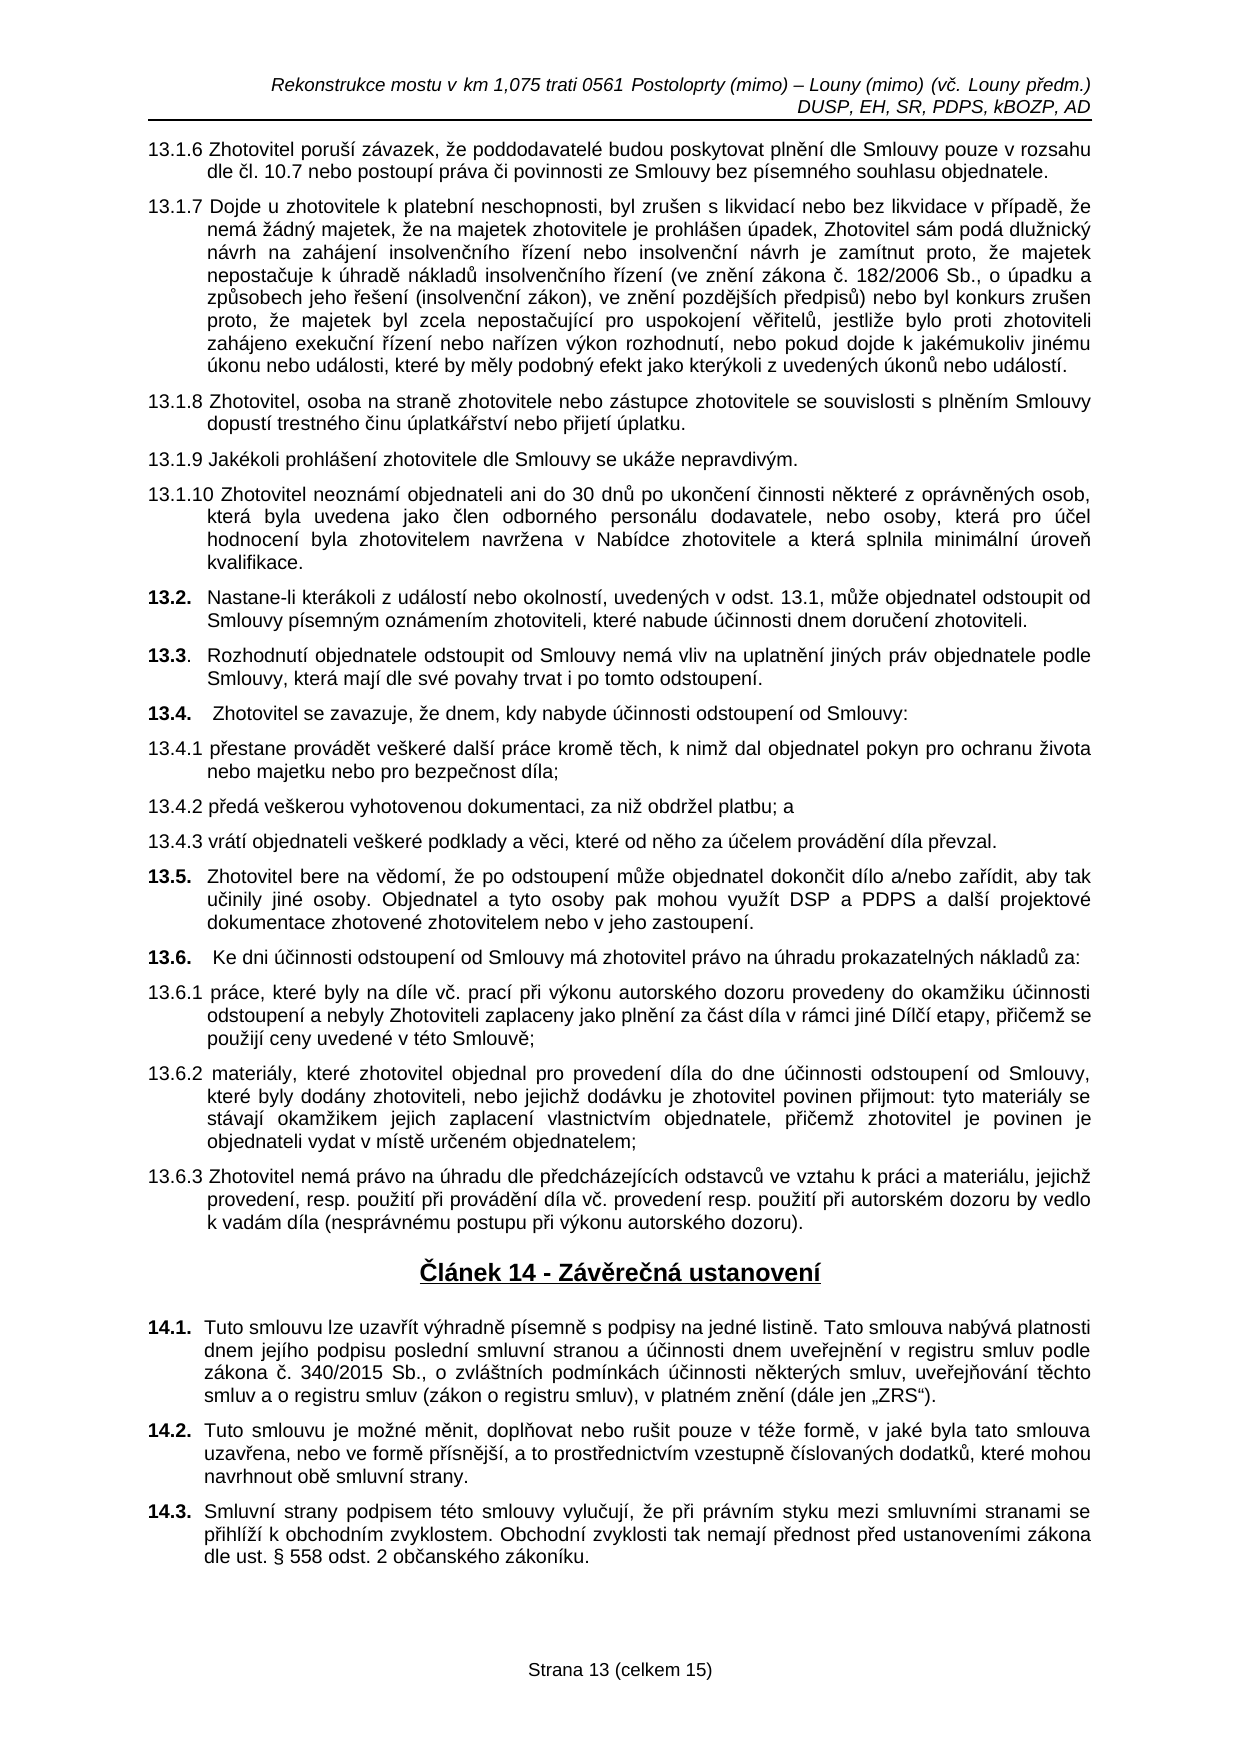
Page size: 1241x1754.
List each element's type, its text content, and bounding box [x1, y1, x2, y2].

text 13.4. Zhotovitel se zavazuje, že dnem, kdy nabyde účinnosti odstoupení od Smlouvy: [148, 702, 1092, 724]
text 13.1.6 Zhotovitel poruší závazek, že poddodavatelé budou poskytovat plnění dle Smlouvy pouze v rozsahu dle čl. 10.7 nebo postoupí práva či povinnosti ze Smlouvy bez písemného souhlasu objednatele. [148, 137, 1092, 183]
text 13.4.1 přestane provádět veškeré další práce kromě těch, k nimž dal objednatel pokyn pro ochranu života nebo majetku nebo pro bezpečnost díla; [148, 737, 1092, 782]
subtitle Článek 14 - Závěrečná ustanovení [148, 1258, 1092, 1287]
text 13.3. Rozhodnutí objednatele odstoupit od Smlouvy nemá vliv na uplatnění jiných práv objednatele podle Smlouvy, která mají dle své povahy trvat i po tomto odstoupení. [148, 644, 1092, 689]
text 13.6.3 Zhotovitel nemá právo na úhradu dle předcházejících odstavců ve vztahu k práci a materiálu, jejichž provedení, resp. použití při provádění díla vč. provedení resp. použití při autorském dozoru by vedlo k vadám díla (nesprávnému postupu při výkonu autorského dozoru). [148, 1165, 1092, 1233]
text 13.4.3 vrátí objednateli veškeré podklady a věci, které od něho za účelem provádění díla převzal. [148, 830, 1092, 853]
text 13.6. Ke dni účinnosti odstoupení od Smlouvy má zhotovitel právo na úhradu prokazatelných nákladů za: [148, 946, 1092, 969]
text 13.5. Zhotovitel bere na vědomí, že po odstoupení může objednatel dokončit dílo a/nebo zařídit, aby tak učinily jiné osoby. Objednatel a tyto osoby pak mohou využít DSP a PDPS a další projektové dokumentace zhotovené zhotovitelem nebo v jeho zastoupení. [148, 865, 1092, 933]
text 14.1. Tuto smlouvu lze uzavřít výhradně písemně s podpisy na jedné listině. Tato smlouva nabývá platnosti dnem jejího podpisu poslední smluvní stranou a účinnosti dnem uveřejnění v registru smluv podle zákona č. 340/2015 Sb., o zvláštních podmínkách účinnosti některých smluv, uveřejňování těchto smluv a o registru smluv (zákon o registru smluv), v platném znění (dále jen „ZRS“). [148, 1316, 1092, 1407]
text 13.6.2 materiály, které zhotovitel objednal pro provedení díla do dne účinnosti odstoupení od Smlouvy, které byly dodány zhotoviteli, nebo jejichž dodávku je zhotovitel povinen přijmout: tyto materiály se stávají okamžikem jejich zaplacení vlastnictvím objednatele, přičemž zhotovitel je povinen je objednateli vydat v místě určeném objednatelem; [148, 1062, 1092, 1153]
text 13.1.8 Zhotovitel, osoba na straně zhotovitele nebo zástupce zhotovitele se souvislosti s plněním Smlouvy dopustí trestného činu úplatkářství nebo přijetí úplatku. [148, 389, 1092, 435]
text 14.2. Tuto smlouvu je možné měnit, doplňovat nebo rušit pouze v téže formě, v jaké byla tato smlouva uzavřena, nebo ve formě přísnější, a to prostřednictvím vzestupně číslovaných dodatků, které mohou navrhnout obě smluvní strany. [148, 1419, 1092, 1487]
text 13.4.2 předá veškerou vyhotovenou dokumentaci, za niž obdržel platbu; a [148, 795, 1092, 818]
text 13.1.7 Dojde u zhotovitele k platební neschopnosti, byl zrušen s likvidací nebo bez likvidace v případě, že nemá žádný majetek, že na majetek zhotovitele je prohlášen úpadek, Zhotovitel sám podá dlužnický návrh na zahájení insolvenčního řízení nebo insolvenční návrh je zamítnut proto, že majetek nepostačuje k úhradě nákladů insolvenčního řízení (ve znění zákona č. 182/2006 Sb., o úpadku a způsobech jeho řešení (insolvenční zákon), ve znění pozdějších předpisů) nebo byl konkurs zrušen proto, že majetek byl zcela nepostačující pro uspokojení věřitelů, jestliže bylo proti zhotoviteli zahájeno exekuční řízení nebo nařízen výkon rozhodnutí, nebo pokud dojde k jakémukoliv jinému úkonu nebo události, které by měly podobný efekt jako kterýkoli z uvedených úkonů nebo událostí. [148, 195, 1092, 377]
text 13.2. Nastane-li kterákoli z událostí nebo okolností, uvedených v odst. 13.1, může objednatel odstoupit od Smlouvy písemným oznámením zhotoviteli, které nabude účinnosti dnem doručení zhotoviteli. [148, 586, 1092, 631]
text 13.6.1 práce, které byly na díle vč. prací při výkonu autorského dozoru provedeny do okamžiku účinnosti odstoupení a nebyly Zhotoviteli zaplaceny jako plnění za část díla v rámci jiné Dílčí etapy, přičemž se použijí ceny uvedené v této Smlouvě; [148, 981, 1092, 1049]
text 13.1.10 Zhotovitel neoznámí objednateli ani do 30 dnů po ukončení činnosti některé z oprávněných osob, která byla uvedena jako člen odborného personálu dodavatele, nebo osoby, která pro účel hodnocení byla zhotovitelem navržena v Nabídce zhotovitele a která splnila minimální úroveň kvalifikace. [148, 483, 1092, 573]
text 13.1.9 Jakékoli prohlášení zhotovitele dle Smlouvy se ukáže nepravdivým. [148, 447, 1092, 470]
text 14.3. Smluvní strany podpisem této smlouvy vylučují, že při právním styku mezi smluvními stranami se přihlíží k obchodním zvyklostem. Obchodní zvyklosti tak nemají přednost před ustanoveními zákona dle ust. § 558 odst. 2 občanského zákoníku. [148, 1500, 1092, 1568]
